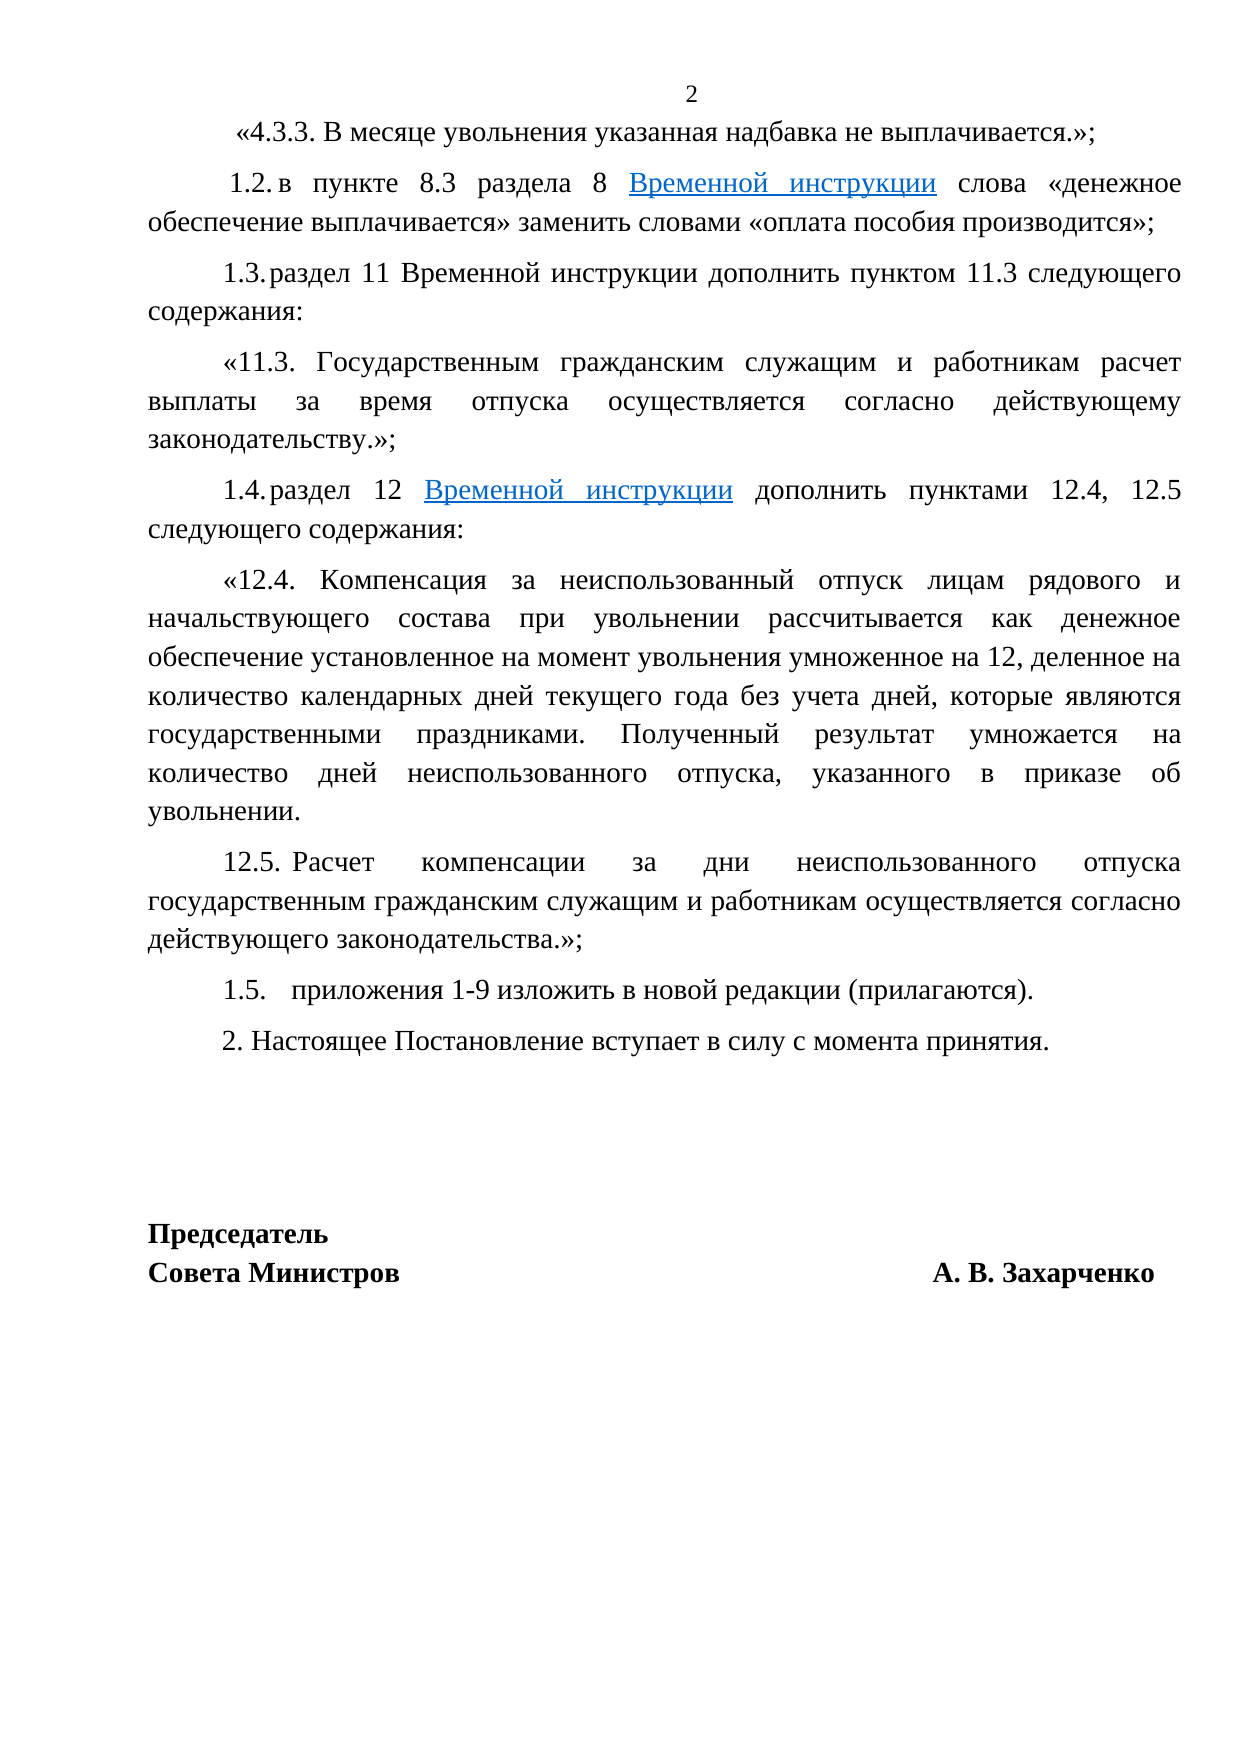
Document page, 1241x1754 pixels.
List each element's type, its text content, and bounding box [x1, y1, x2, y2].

list раздел 12 Временной инструкции дополнить пунктами 12.4, 12.5 следующего содержания: [148, 472, 1182, 544]
text «12.4. Компенсация за неиспользованный отпуск лицам рядового и начальствующего состава при увольнении рассчитывается как денежное обеспечение установленное на момент увольнения умноженное на 12, деленное на количество календарных дней текущего года без учета дней, которые являются государственными праздниками. Полученный результат умножается на количество дней неиспользованного отпуска, указанного в приказе об увольнении. [148, 562, 1182, 827]
text 2. Настоящее Постановление вступает в силу с момента принятия. [148, 1023, 1182, 1057]
text «11.3. Государственным гражданским служащим и работникам расчет выплаты за время отпуска осуществляется согласно действующему законодательству.»; [148, 344, 1182, 455]
list раздел 11 Временной инструкции дополнить пунктом 11.3 следующего содержания: [148, 255, 1182, 327]
list Расчет компенсации за дни неиспользованного отпуска государственным гражданским служащим и работникам осуществляется согласно действующего законодательства.»; [148, 844, 1182, 955]
list приложения 1-9 изложить в новой редакции (прилагаются). [148, 972, 1182, 1006]
text «4.3.3. В месяце увольнения указанная надбавка не выплачивается.»; [150, 114, 1182, 148]
list в пункте 8.3 раздела 8 Временной инструкции слова «денежное обеспечение выплачивается» заменить словами «оплата пособия производится»; [148, 165, 1182, 237]
text Председатель Совета Министров А. В. Захарченко [148, 1216, 1182, 1288]
